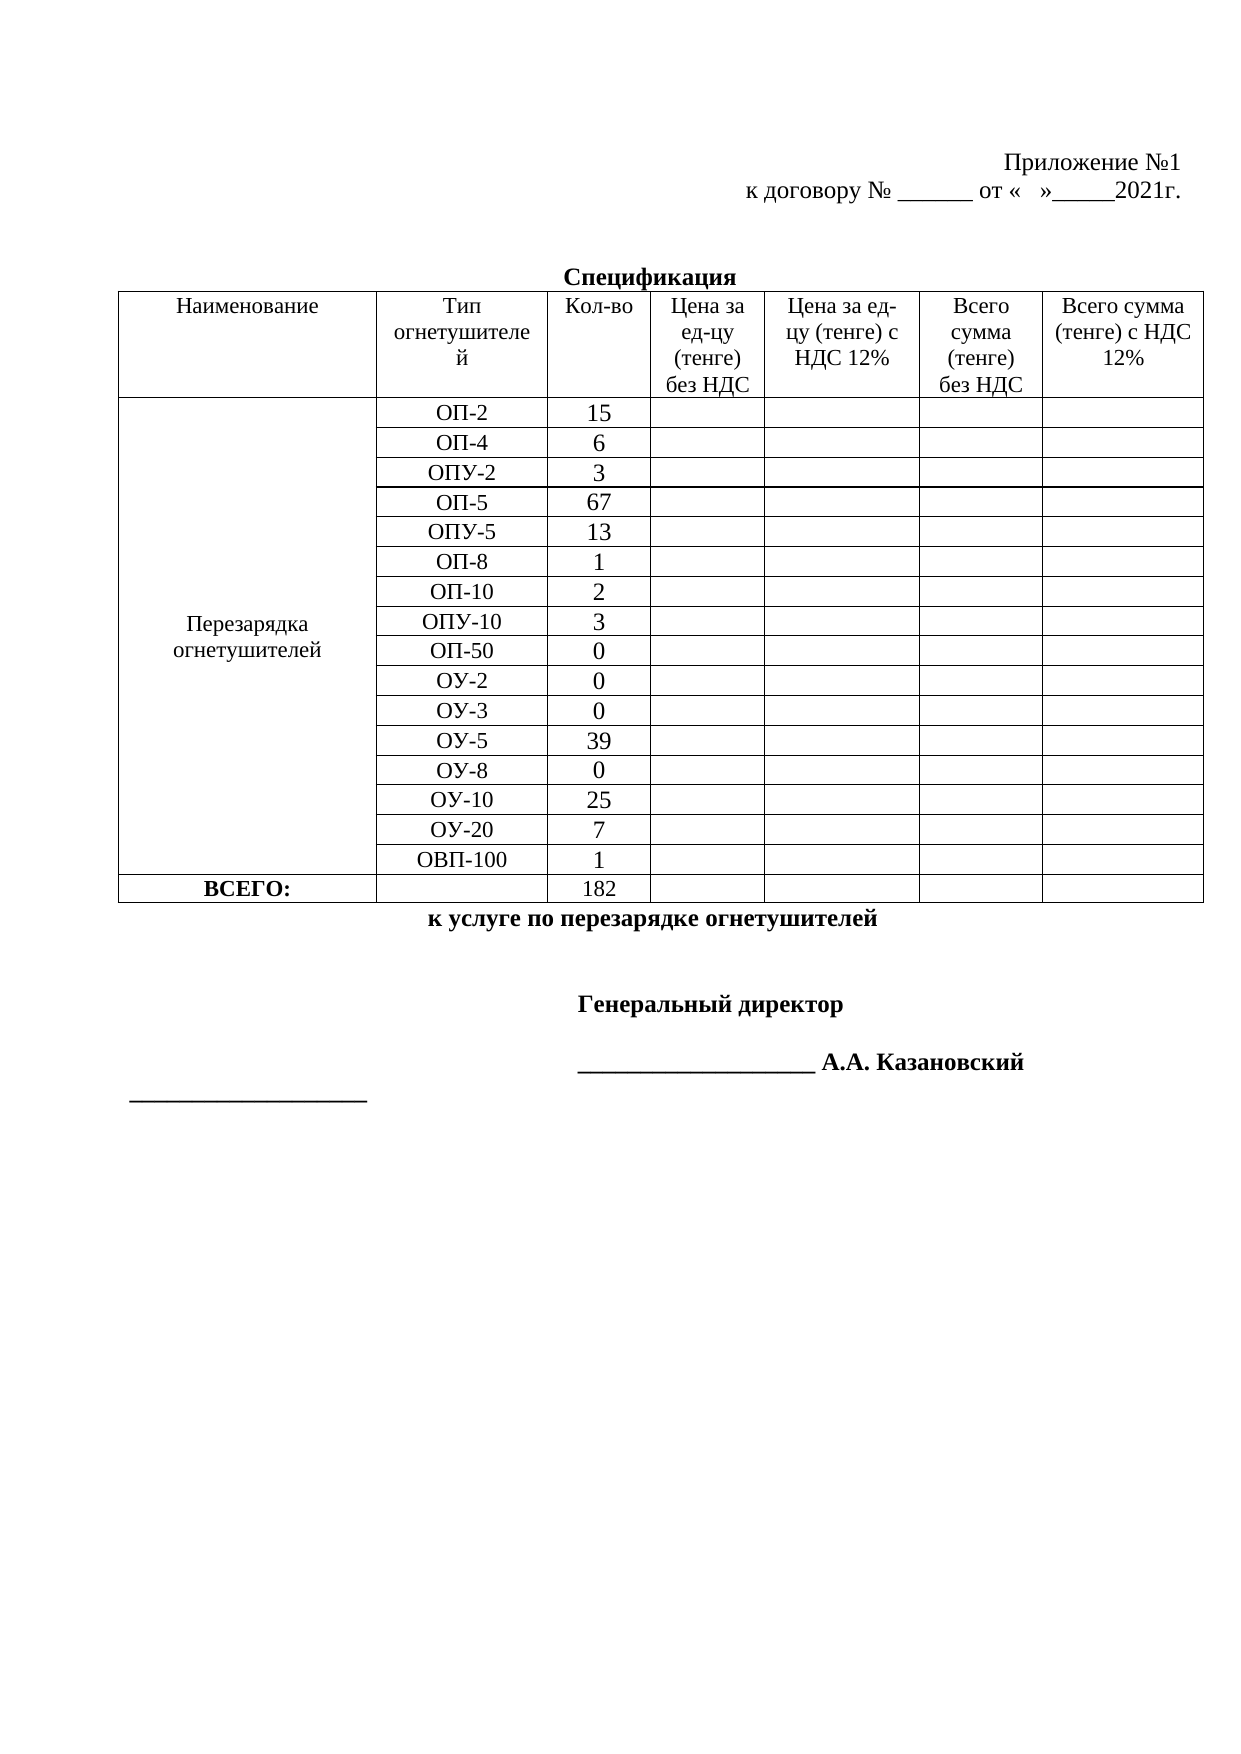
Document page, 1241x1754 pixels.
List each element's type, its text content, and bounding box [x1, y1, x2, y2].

table_cell ОУ-3 [377, 696, 547, 725]
table_cell 7 [548, 815, 650, 844]
table_cell [1043, 815, 1203, 844]
table_cell [651, 756, 764, 784]
table_cell [920, 577, 1042, 606]
table_cell [651, 488, 764, 516]
table_cell 182 [548, 875, 650, 902]
table_cell [765, 756, 919, 784]
table_cell 0 [548, 636, 650, 665]
table_cell [1043, 666, 1203, 695]
table_cell ОП-8 [377, 547, 547, 576]
table_cell [1043, 577, 1203, 606]
table_cell [1043, 517, 1203, 546]
table_cell ОУ-2 [377, 666, 547, 695]
table_cell [920, 488, 1042, 516]
table_cell [651, 398, 764, 427]
table_header Цена за ед-цу (тенге) без НДС [651, 292, 764, 397]
table_cell [765, 815, 919, 844]
table_header Тип огнетушителей [377, 292, 547, 397]
table_cell [765, 517, 919, 546]
text к услуге по перезарядке огнетушителей [118, 903, 1181, 932]
table_cell [765, 726, 919, 754]
table_cell [920, 428, 1042, 457]
table_cell [920, 517, 1042, 546]
table_cell [1043, 398, 1203, 427]
table_cell [651, 726, 764, 754]
table_cell 3 [548, 458, 650, 486]
table_cell [920, 845, 1042, 874]
table_cell [920, 815, 1042, 844]
table_cell [651, 517, 764, 546]
table_cell 2 [548, 577, 650, 606]
table_cell [1043, 636, 1203, 665]
table_cell [920, 636, 1042, 665]
table_cell ОПУ-2 [377, 458, 547, 486]
table_cell [651, 666, 764, 695]
table_cell ОУ-20 [377, 815, 547, 844]
table_cell [920, 547, 1042, 576]
table_cell 0 [548, 756, 650, 784]
table_header Цена за ед-цу (тенге) с НДС 12% [765, 292, 919, 397]
text Спецификация [118, 262, 1181, 291]
table_cell [920, 756, 1042, 784]
table_cell [1043, 607, 1203, 635]
table_header Генеральный директор ___________________ А.А. Казановский [566, 990, 1181, 1104]
table_cell ОПУ-5 [377, 517, 547, 546]
table_cell [765, 845, 919, 874]
table_cell 1 [548, 547, 650, 576]
table_cell [765, 785, 919, 814]
table_cell [920, 398, 1042, 427]
table_cell [765, 398, 919, 427]
table_cell [765, 636, 919, 665]
table_cell [765, 607, 919, 635]
table_cell [765, 696, 919, 725]
table_cell 0 [548, 696, 650, 725]
table_cell [651, 428, 764, 457]
table_cell [651, 845, 764, 874]
table_cell 25 [548, 785, 650, 814]
table_cell ОП-2 [377, 398, 547, 427]
table_header ___________________ [118, 990, 566, 1104]
table_cell [1043, 458, 1203, 486]
table_cell ОП-5 [377, 488, 547, 516]
table_cell Перезарядка огнетушителей [119, 398, 376, 874]
table_cell [651, 696, 764, 725]
table_cell [765, 666, 919, 695]
table_cell [1043, 428, 1203, 457]
table_cell ОП-50 [377, 636, 547, 665]
table_cell [920, 607, 1042, 635]
table_cell [1043, 488, 1203, 516]
table_cell [651, 547, 764, 576]
table_cell [920, 666, 1042, 695]
table_cell [1043, 696, 1203, 725]
table_cell [765, 577, 919, 606]
table_cell 15 [548, 398, 650, 427]
table_cell [1043, 726, 1203, 754]
table_cell [920, 785, 1042, 814]
table_cell ОУ-5 [377, 726, 547, 754]
table_header Кол-во [548, 292, 650, 397]
table_cell [1043, 785, 1203, 814]
table_cell ОВП-100 [377, 845, 547, 874]
table_cell ВСЕГО: [119, 875, 376, 902]
table_cell 39 [548, 726, 650, 754]
table_cell [765, 488, 919, 516]
table_cell [920, 696, 1042, 725]
table_cell [1043, 845, 1203, 874]
table_cell ОУ-8 [377, 756, 547, 784]
table_cell [651, 815, 764, 844]
table_cell 0 [548, 666, 650, 695]
table_cell 3 [548, 607, 650, 635]
table_header Наименование [119, 292, 376, 397]
table_cell 1 [548, 845, 650, 874]
table_cell ОПУ-10 [377, 607, 547, 635]
table_cell [765, 875, 919, 902]
table_cell [651, 577, 764, 606]
table_cell [377, 875, 547, 902]
table_cell [651, 875, 764, 902]
table_cell [765, 428, 919, 457]
table_header Всего сумма (тенге) без НДС [920, 292, 1042, 397]
table_cell [765, 547, 919, 576]
table_cell ОУ-10 [377, 785, 547, 814]
table_cell [651, 607, 764, 635]
table_cell [1043, 756, 1203, 784]
table_cell 6 [548, 428, 650, 457]
table_cell [920, 726, 1042, 754]
table_cell ОП-4 [377, 428, 547, 457]
table_cell [651, 458, 764, 486]
table_cell [920, 458, 1042, 486]
table_header Всего сумма (тенге) с НДС 12% [1043, 292, 1203, 397]
text Приложение №1 к договору № ______ от « »_____2021г. [118, 147, 1181, 204]
table_cell 13 [548, 517, 650, 546]
table_cell [651, 636, 764, 665]
table_cell ОП-10 [377, 577, 547, 606]
table_cell [651, 785, 764, 814]
table_cell [1043, 547, 1203, 576]
table_cell 67 [548, 488, 650, 516]
table_cell [1043, 875, 1203, 902]
table_cell [920, 875, 1042, 902]
table_cell [765, 458, 919, 486]
